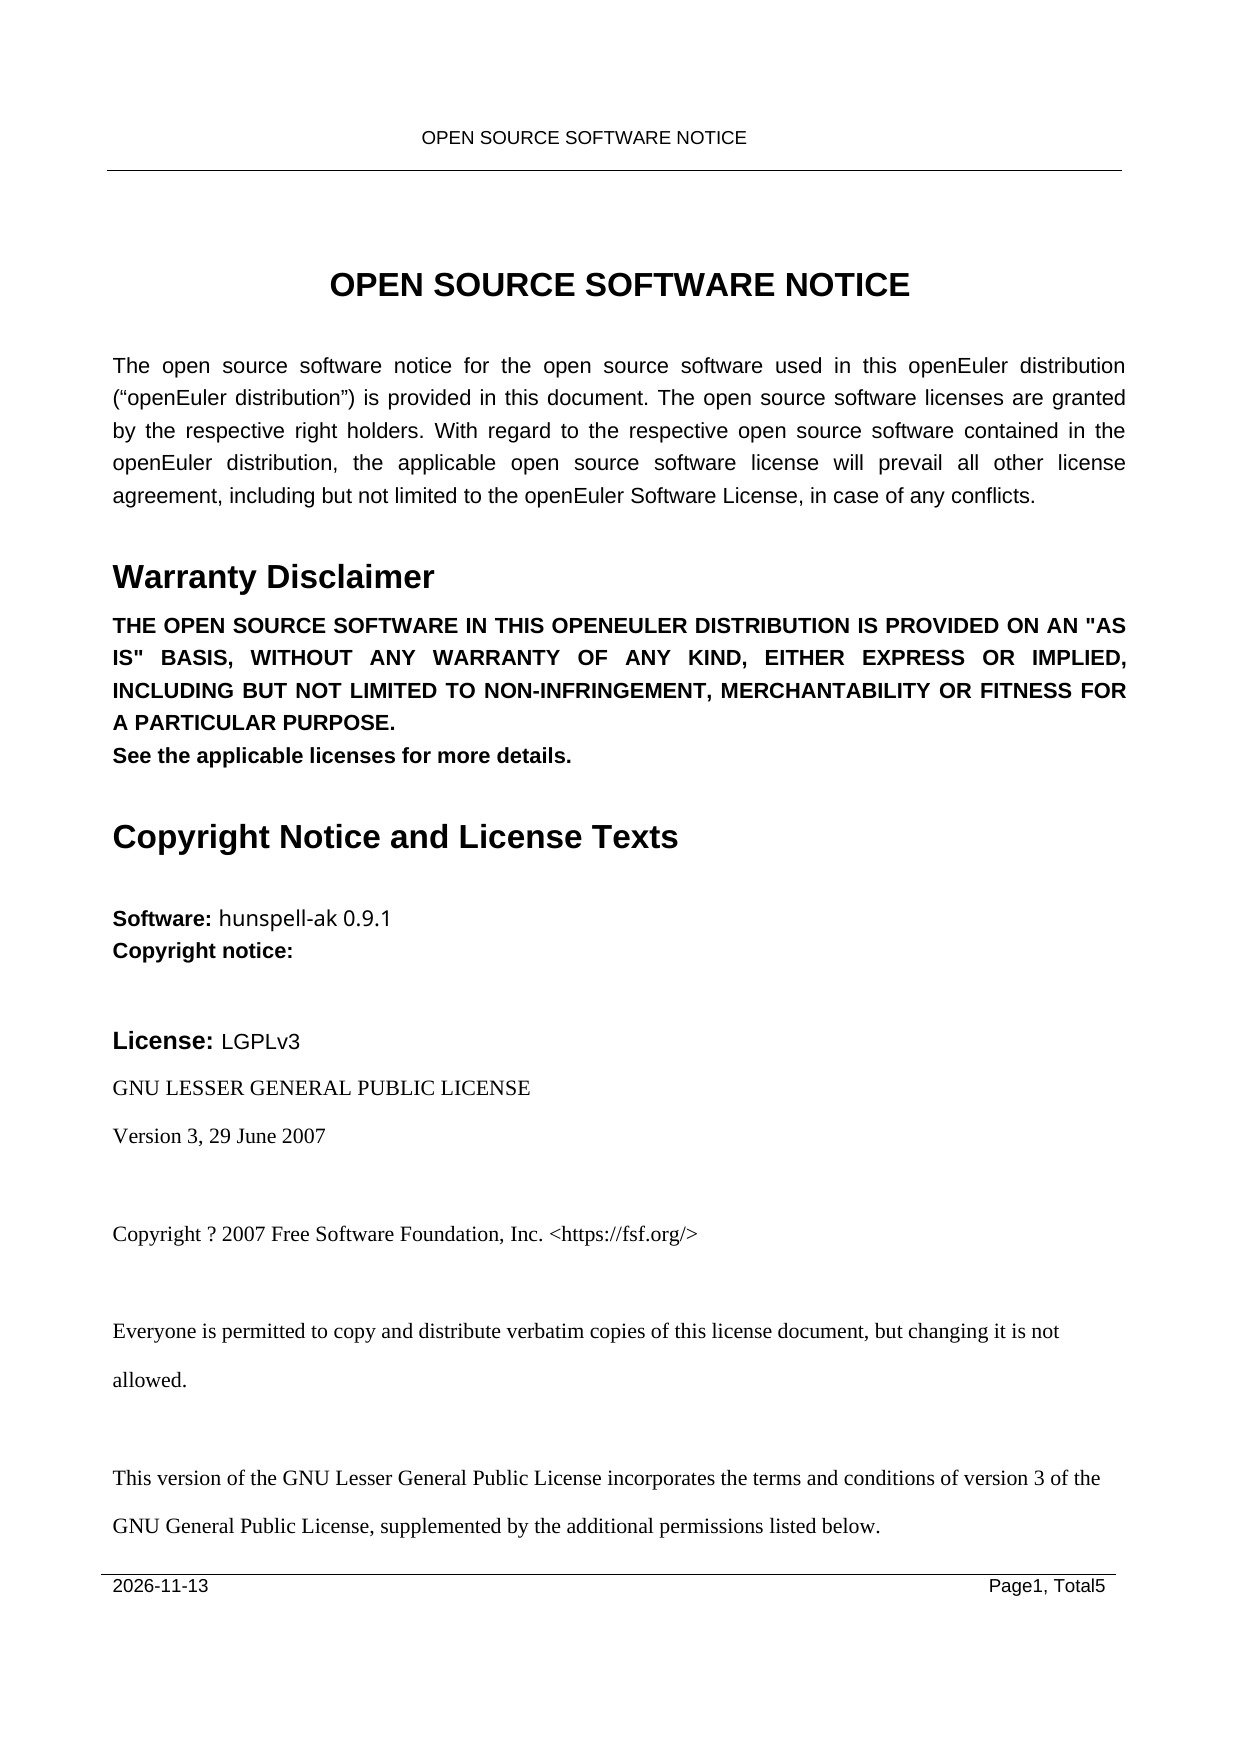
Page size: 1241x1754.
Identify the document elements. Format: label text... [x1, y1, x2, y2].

text Warranty Disclaimer [112, 544, 1128, 609]
text Software: hunspell-ak 0.9.1 [112, 901, 1128, 934]
text THE OPEN SOURCE SOFTWARE IN THIS OPENEULER DISTRIBUTION IS PROVIDED ON AN "AS IS" BASIS, WITHOUT ANY WARRANTY OF ANY KIND, EITHER EXPRESS OR IMPLIED, INCLUDING BUT NOT LIMITED TO NON-INFRINGEMENT, MERCHANTABILITY OR FITNESS FOR A PARTICULAR PURPOSE. See the applicable licenses for more details. [112, 609, 1128, 771]
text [112, 1071, 1128, 1542]
text OPEN SOURCE SOFTWARE NOTICE [112, 251, 1128, 316]
text The open source software notice for the open source software used in this openEuler distribution (“openEuler distribution”) is provided in this document. The open source software licenses are granted by the respective right holders. With regard to the respective open source software contained in the openEuler distribution, the applicable open source software license will prevail all other license agreement, including but not limited to the openEuler Software License, in case of any conflicts. [112, 349, 1128, 511]
text License: LGPLv3 [112, 1024, 1128, 1057]
text Copyright notice: [112, 934, 1128, 966]
text Copyright Notice and License Texts [112, 804, 1128, 869]
